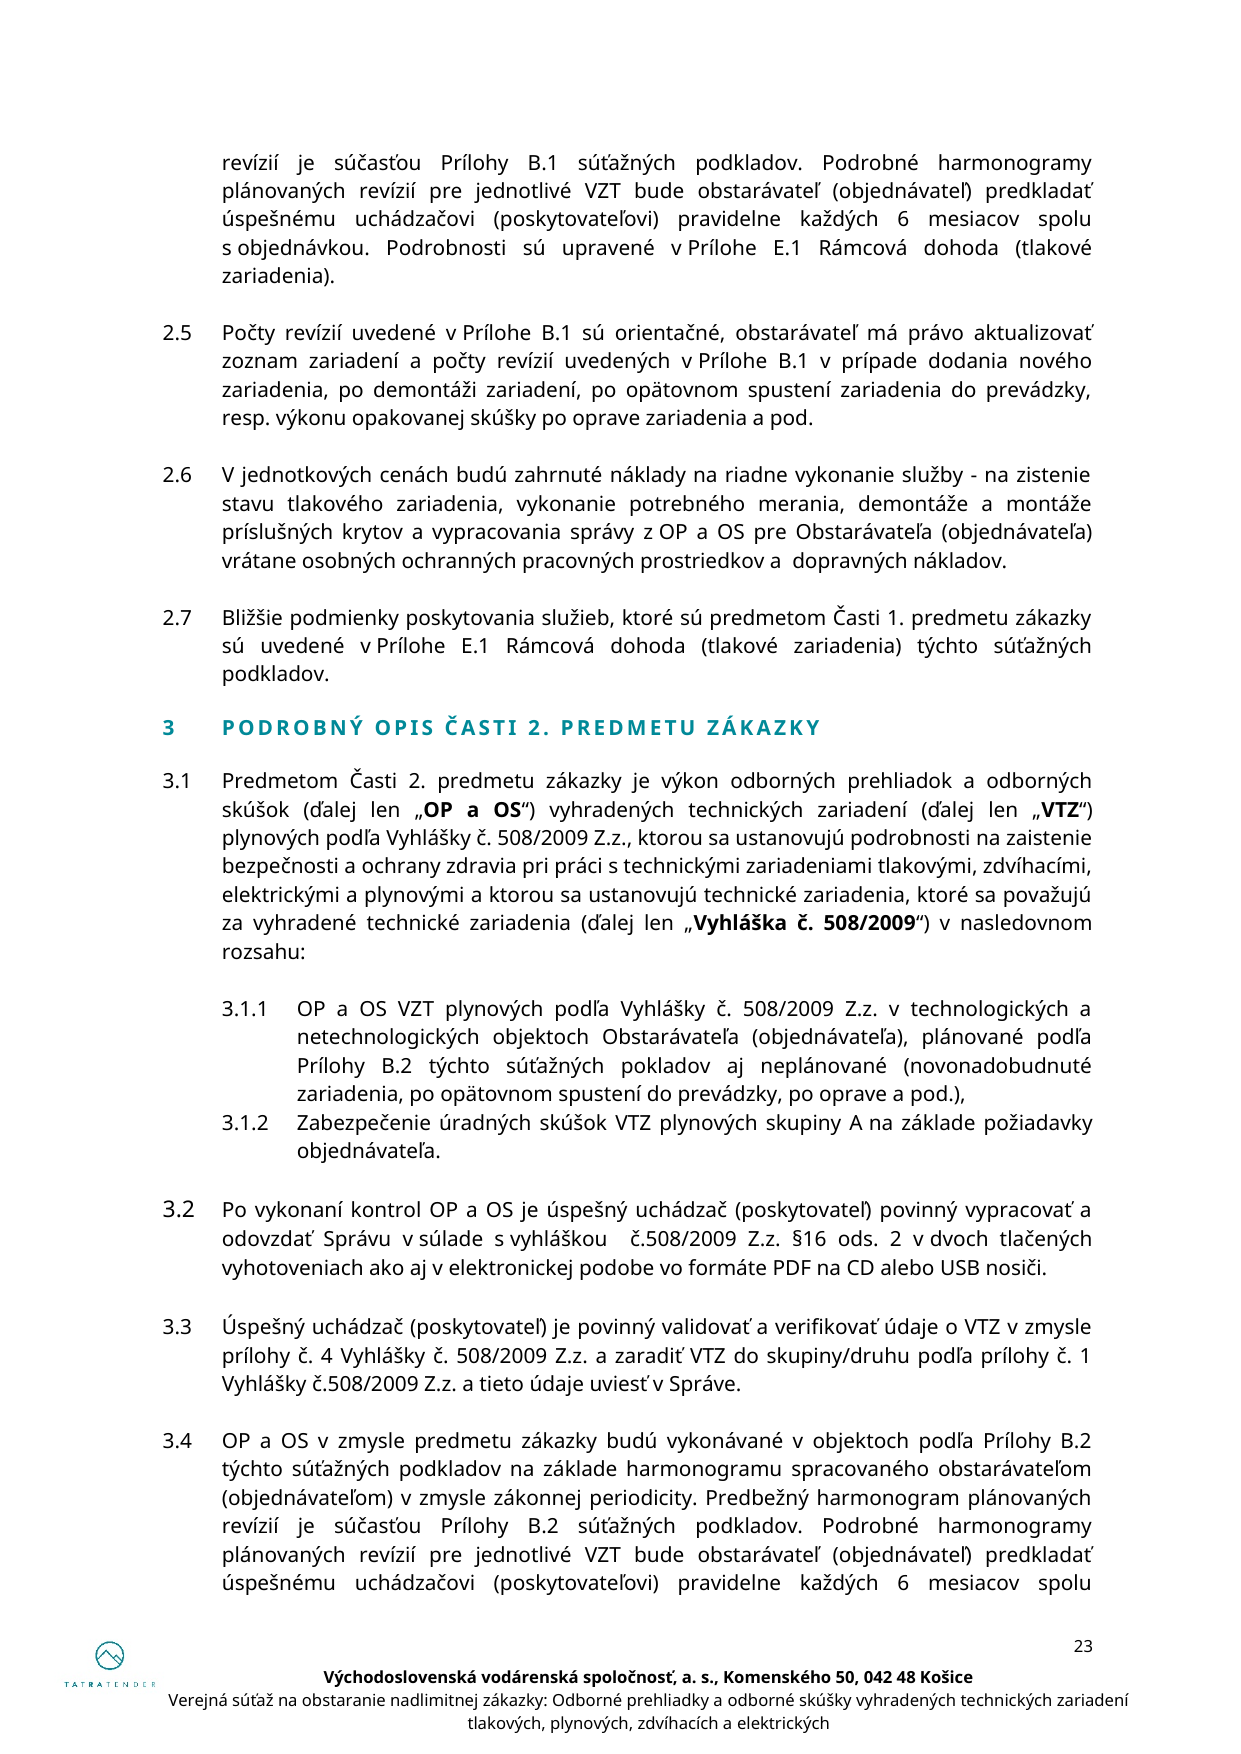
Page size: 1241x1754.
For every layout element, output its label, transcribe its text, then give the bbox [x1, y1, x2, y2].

list OP a OS VZT plynových podľa Vyhlášky č. 508/2009 Z.z. v technologických a netechnologických objektoch Obstarávateľa (objednávateľa), plánované podľa Prílohy B.2 týchto súťažných pokladov aj neplánované (novonadobudnuté zariadenia, po opätovnom spustení do prevádzky, po oprave a pod.), [222, 994, 1093, 1108]
list Zabezpečenie úradných skúšok VTZ plynových skupiny A na základe požiadavky objednávateľa. [222, 1108, 1093, 1164]
list Počty revízií uvedené v Prílohe B.1 sú orientačné, obstarávateľ má právo aktualizovať zoznam zariadení a počty revízií uvedených v Prílohe B.1 v prípade dodania nového zariadenia, po demontáži zariadení, po opätovnom spustení zariadenia do prevádzky, resp. výkonu opakovanej skúšky po oprave zariadenia a pod. [162, 318, 1093, 432]
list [162, 148, 1093, 290]
list Bližšie podmienky poskytovania služieb, ktoré sú predmetom Časti 1. predmetu zákazky sú uvedené v Prílohe E.1 Rámcová dohoda (tlakové zariadenia) týchto súťažných podkladov. [162, 603, 1093, 688]
list V jednotkových cenách budú zahrnuté náklady na riadne vykonanie služby - na zistenie stavu tlakového zariadenia, vykonanie potrebného merania, demontáže a montáže príslušných krytov a vypracovania správy z OP a OS pre Obstarávateľa (objednávateľa) vrátane osobných ochranných pracovných prostriedkov a dopravných nákladov. [162, 460, 1093, 574]
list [162, 1426, 1093, 1597]
picture [43, 1617, 176, 1711]
subtitle Podrobný opis Časti 2. predmetu zákazky [162, 713, 1093, 741]
list Úspešný uchádzač (poskytovateľ) je povinný validovať a verifikovať údaje o VTZ v zmysle prílohy č. 4 Vyhlášky č. 508/2009 Z.z. a zaradiť VTZ do skupiny/druhu podľa prílohy č. 1 Vyhlášky č.508/2009 Z.z. a tieto údaje uviesť v Správe. [162, 1312, 1093, 1398]
list Po vykonaní kontrol OP a OS je úspešný uchádzač (poskytovateľ) povinný vypracovať a odovzdať Správu v súlade s vyhláškou č.508/2009 Z.z. §16 ods. 2 v dvoch tlačených vyhotoveniach ako aj v elektronickej podobe vo formáte PDF na CD alebo USB nosiči. [162, 1193, 1093, 1281]
list Predmetom Časti 2. predmetu zákazky je výkon odborných prehliadok a odborných skúšok (ďalej len „OP a OS“) vyhradených technických zariadení (ďalej len „VTZ“) plynových podľa Vyhlášky č. 508/2009 Z.z., ktorou sa ustanovujú podrobnosti na zaistenie bezpečnosti a ochrany zdravia pri práci s technickými zariadeniami tlakovými, zdvíhacími, elektrickými a plynovými a ktorou sa ustanovujú technické zariadenia, ktoré sa považujú za vyhradené technické zariadenia (ďalej len „Vyhláška č. 508/2009“) v nasledovnom rozsahu: [162, 766, 1093, 965]
